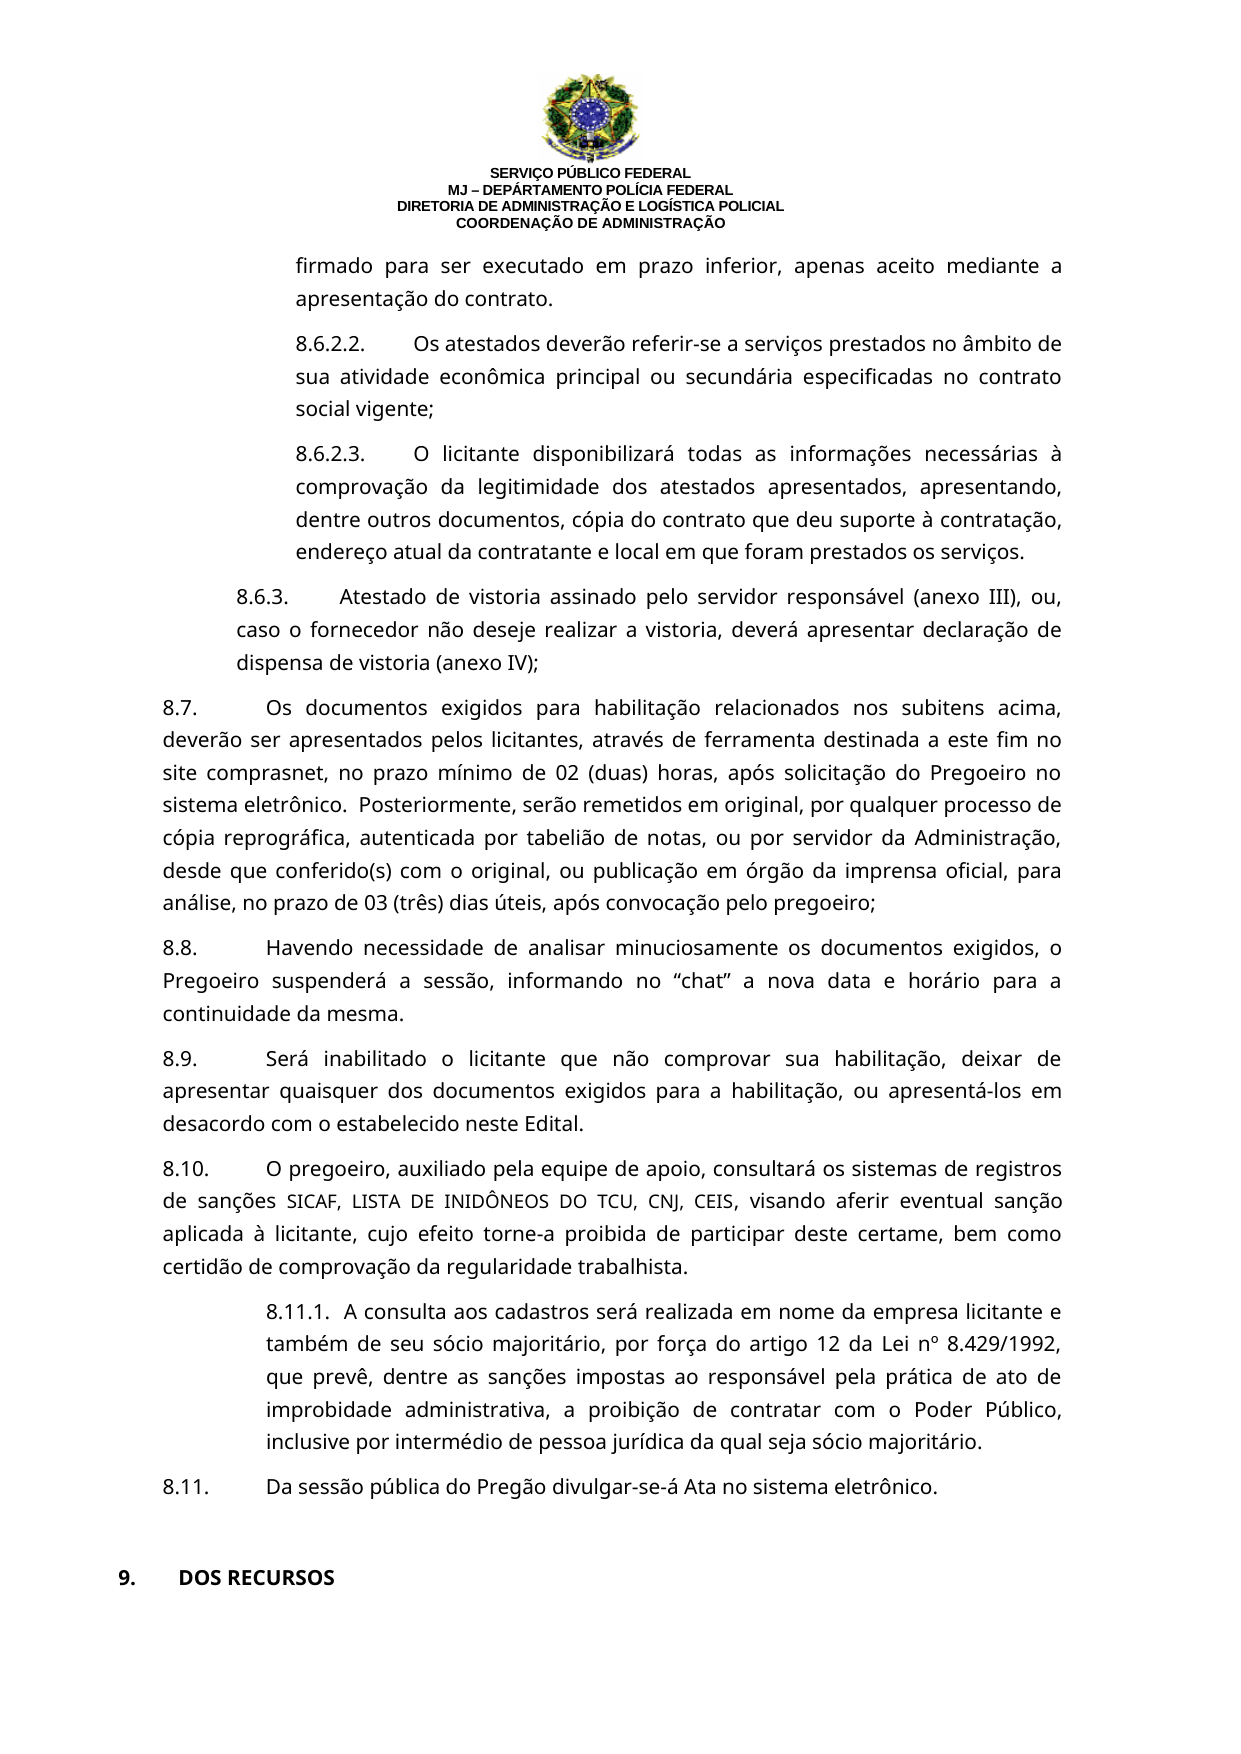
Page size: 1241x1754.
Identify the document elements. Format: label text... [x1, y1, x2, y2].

list Da sessão pública do Pregão divulgar-se-á Ata no sistema eletrônico. [162, 1472, 1063, 1501]
list Os atestados deverão referir-se a serviços prestados no âmbito de sua atividade econômica principal ou secundária especificadas no contrato social vigente; [295, 329, 1063, 423]
list Será inabilitado o licitante que não comprovar sua habilitação, deixar de apresentar quaisquer dos documentos exigidos para a habilitação, ou apresentá-los em desacordo com o estabelecido neste Edital. [162, 1044, 1063, 1137]
list Atestado de vistoria assinado pelo servidor responsável (anexo III), ou, caso o fornecedor não deseje realizar a vistoria, deverá apresentar declaração de dispensa de vistoria (anexo IV); [236, 582, 1063, 676]
list O licitante disponibilizará todas as informações necessárias à comprovação da legitimidade dos atestados apresentados, apresentando, dentre outros documentos, cópia do contrato que deu suporte à contratação, endereço atual da contratante e local em que foram prestados os serviços. [295, 439, 1063, 566]
text 8.11.1. A consulta aos cadastros será realizada em nome da empresa licitante e também de seu sócio majoritário, por força do artigo 12 da Lei nº 8.429/1992, que prevê, dentre as sanções impostas ao responsável pela prática de ato de improbidade administrativa, a proibição de contratar com o Poder Público, inclusive por intermédio de pessoa jurídica da qual seja sócio majoritário. [266, 1297, 1063, 1456]
list Havendo necessidade de analisar minuciosamente os documentos exigidos, o Pregoeiro suspenderá a sessão, informando no “chat” a nova data e horário para a continuidade da mesma. [162, 933, 1063, 1027]
list O pregoeiro, auxiliado pela equipe de apoio, consultará os sistemas de registros de sanções SICAF, LISTA DE INIDÔNEOS DO TCU, CNJ, CEIS, visando aferir eventual sanção aplicada à licitante, cujo efeito torne-a proibida de participar deste certame, bem como certidão de comprovação da regularidade trabalhista. [162, 1154, 1063, 1280]
list Os documentos exigidos para habilitação relacionados nos subitens acima, deverão ser apresentados pelos licitantes, através de ferramenta destinada a este fim no site comprasnet, no prazo mínimo de 02 (duas) horas, após solicitação do Pregoeiro no sistema eletrônico. Posteriormente, serão remetidos em original, por qualquer processo de cópia reprográfica, autenticada por tabelião de notas, ou por servidor da Administração, desde que conferido(s) com o original, ou publicação em órgão da imprensa oficial, para análise, no prazo de 03 (três) dias úteis, após convocação pelo pregoeiro; [162, 693, 1063, 917]
list DOS RECURSOS [118, 1563, 1065, 1591]
